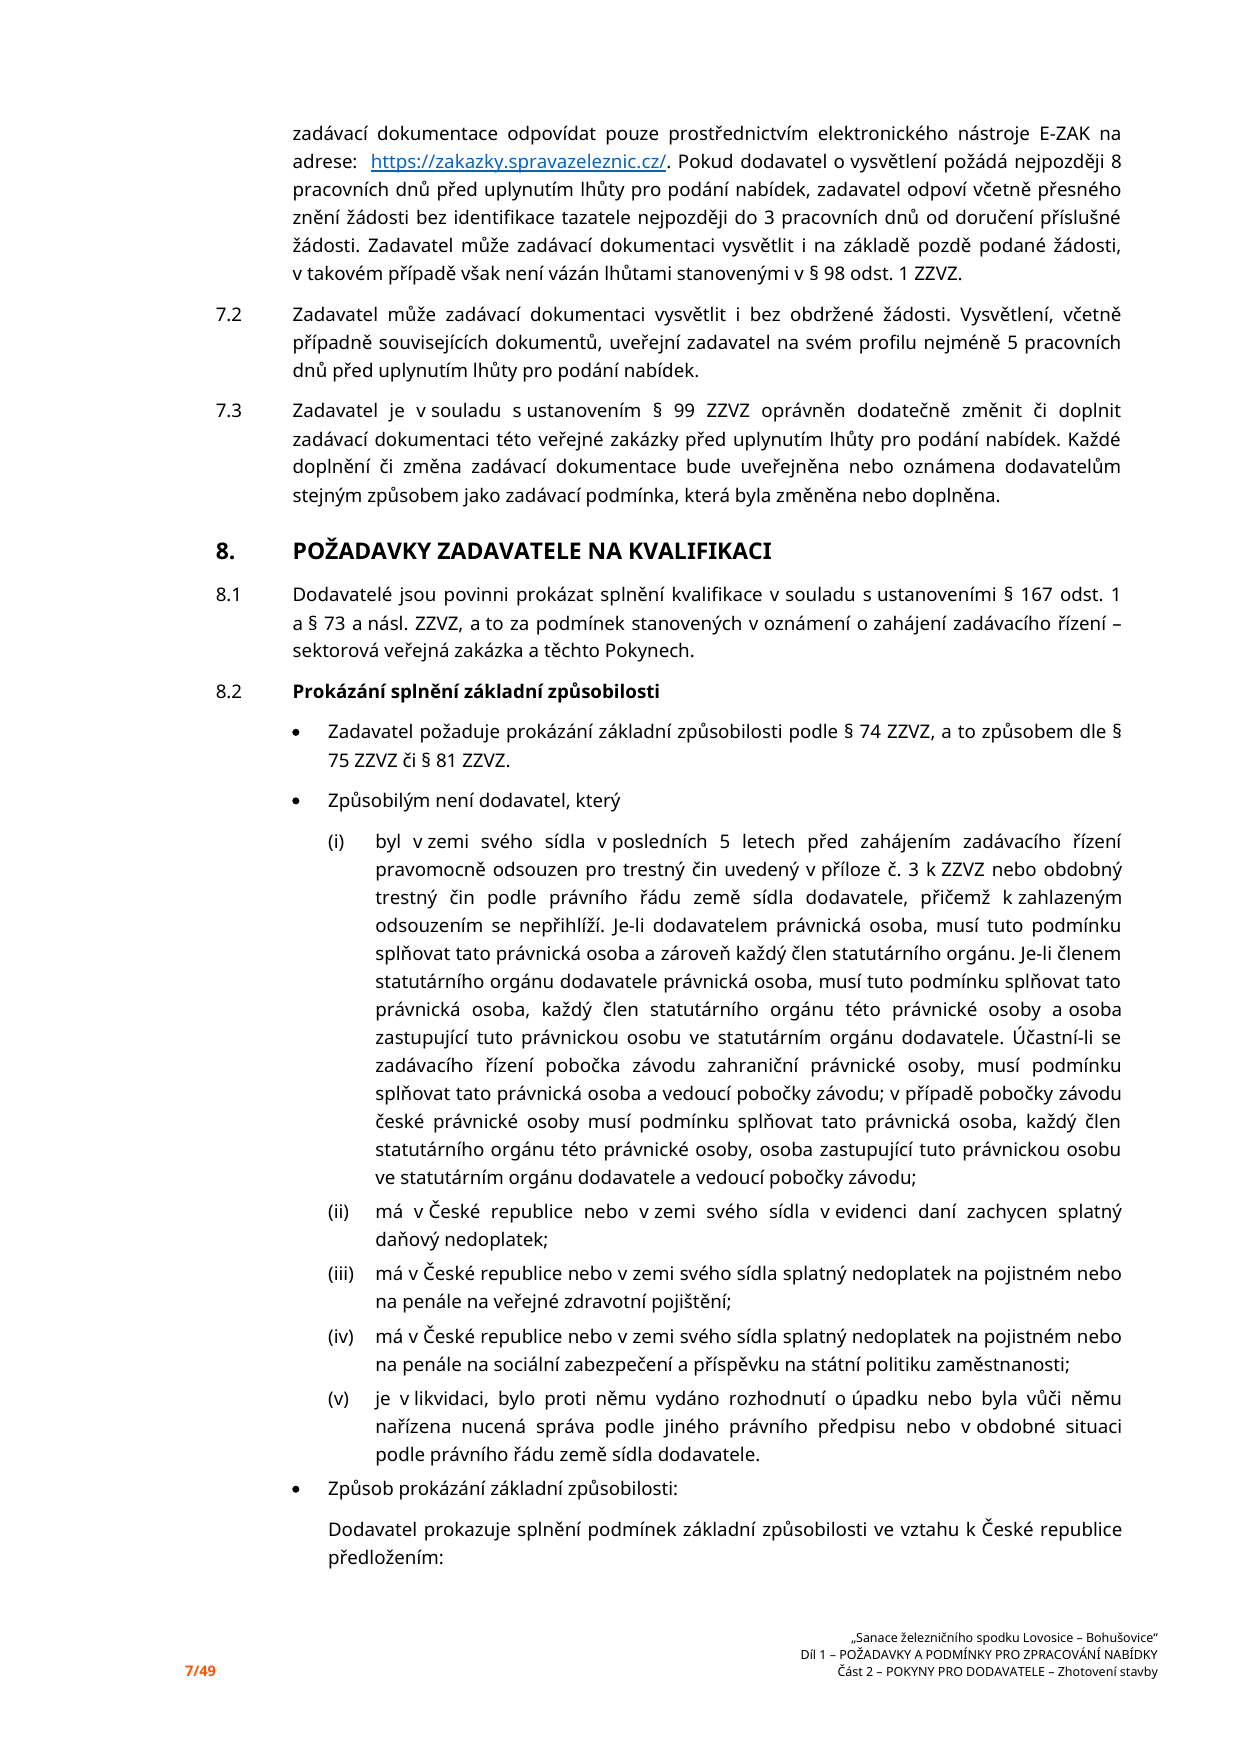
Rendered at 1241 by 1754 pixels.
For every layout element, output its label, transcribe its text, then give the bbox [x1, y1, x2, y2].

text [216, 121, 1122, 286]
text Způsobilým není dodavatel, který [292, 787, 1122, 813]
text Prokázání splnění základní způsobilosti [216, 678, 1122, 704]
text Dodavatelé jsou povinni prokázat splnění kvalifikace v souladu s ustanoveními § 167 odst. 1 a § 73 a násl. ZZVZ, a to za podmínek stanovených v oznámení o zahájení zadávacího řízení – sektorová veřejná zakázka a těchto Pokynech. [216, 582, 1122, 663]
text POŽADAVKY ZADAVATELE NA KVALIFIKACI [216, 535, 1122, 566]
text má v České republice nebo v zemi svého sídla splatný nedoplatek na pojistném nebo na penále na veřejné zdravotní pojištění; [328, 1261, 1122, 1314]
text je v likvidaci, bylo proti němu vydáno rozhodnutí o úpadku nebo byla vůči němu nařízena nucená správa podle jiného právního předpisu nebo v obdobné situaci podle právního řádu země sídla dodavatele. [328, 1385, 1122, 1467]
text má v České republice nebo v zemi svého sídla v evidenci daní zachycen splatný daňový nedoplatek; [328, 1198, 1122, 1252]
text byl v zemi svého sídla v posledních 5 letech před zahájením zadávacího řízení pravomocně odsouzen pro trestný čin uvedený v příloze č. 3 k ZZVZ nebo obdobný trestný čin podle právního řádu země sídla dodavatele, přičemž k zahlazeným odsouzením se nepřihlíží. Je-li dodavatelem právnická osoba, musí tuto podmínku splňovat tato právnická osoba a zároveň každý člen statutárního orgánu. Je-li členem statutárního orgánu dodavatele právnická osoba, musí tuto podmínku splňovat tato právnická osoba, každý člen statutárního orgánu této právnické osoby a osoba zastupující tuto právnickou osobu ve statutárním orgánu dodavatele. Účastní-li se zadávacího řízení pobočka závodu zahraniční právnické osoby, musí podmínku splňovat tato právnická osoba a vedoucí pobočky závodu; v případě pobočky závodu české právnické osoby musí podmínku splňovat tato právnická osoba, každý člen statutárního orgánu této právnické osoby, osoba zastupující tuto právnickou osobu ve statutárním orgánu dodavatele a vedoucí pobočky závodu; [328, 828, 1122, 1190]
text Zadavatel může zadávací dokumentaci vysvětlit i bez obdržené žádosti. Vysvětlení, včetně případně souvisejících dokumentů, uveřejní zadavatel na svém profilu nejméně 5 pracovních dnů před uplynutím lhůty pro podání nabídek. [216, 301, 1122, 383]
text Zadavatel je v souladu s ustanovením § 99 ZZVZ oprávněn dodatečně změnit či doplnit zadávací dokumentaci této veřejné zakázky před uplynutím lhůty pro podání nabídek. Každé doplnění či změna zadávací dokumentace bude uveřejněna nebo oznámena dodavatelům stejným způsobem jako zadávací podmínka, která byla změněna nebo doplněna. [216, 398, 1122, 507]
text Dodavatel prokazuje splnění podmínek základní způsobilosti ve vztahu k České republice předložením: [328, 1516, 1122, 1570]
text Způsob prokázání základní způsobilosti: [292, 1476, 1122, 1501]
text Zadavatel požaduje prokázání základní způsobilosti podle § 74 ZZVZ, a to způsobem dle § 75 ZZVZ či § 81 ZZVZ. [292, 719, 1122, 772]
text má v České republice nebo v zemi svého sídla splatný nedoplatek na pojistném nebo na penále na sociální zabezpečení a příspěvku na státní politiku zaměstnanosti; [328, 1323, 1122, 1377]
